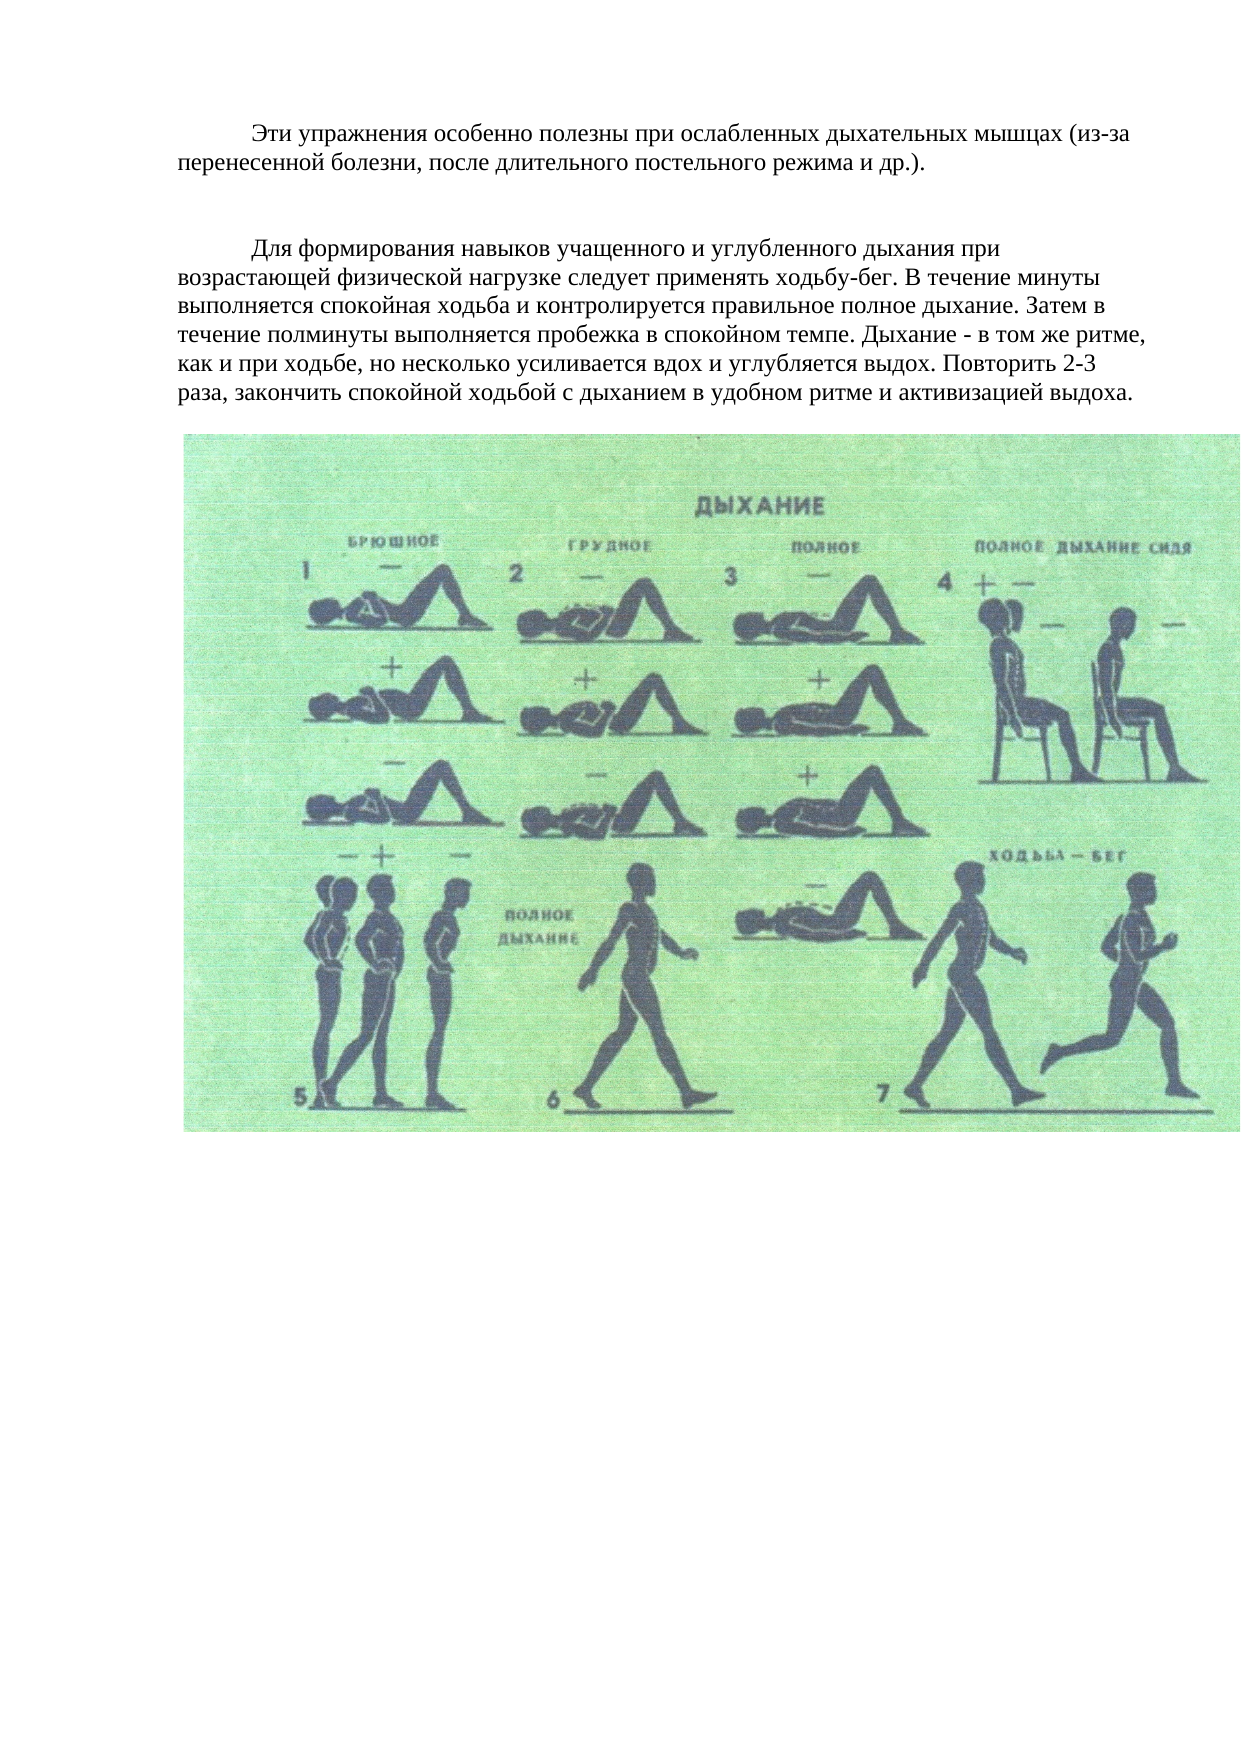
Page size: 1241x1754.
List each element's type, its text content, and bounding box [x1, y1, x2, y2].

text Для формирования навыков учащенного и углубленного дыхания при возрастающей физической нагрузке следует применять ходьбу-бег. В течение минуты выполняется спокойная ходьба и контролируется правильное полное дыхание. Затем в течение полминуты выполняется пробежка в спокойном темпе. Дыхание - в том же ритме, как и при ходьбе, но несколько усиливается вдох и углубляется выдох. Повторить 2-3 раза, закончить спокойной ходьбой с дыханием в удобном ритме и активизацией выдоха. [177, 233, 1152, 406]
picture [183, 434, 1241, 1132]
text Эти упражнения особенно полезны при ослабленных дыхательных мышцах (из-за перенесенной болезни, после длительного постельного режима и др.). [177, 118, 1152, 176]
